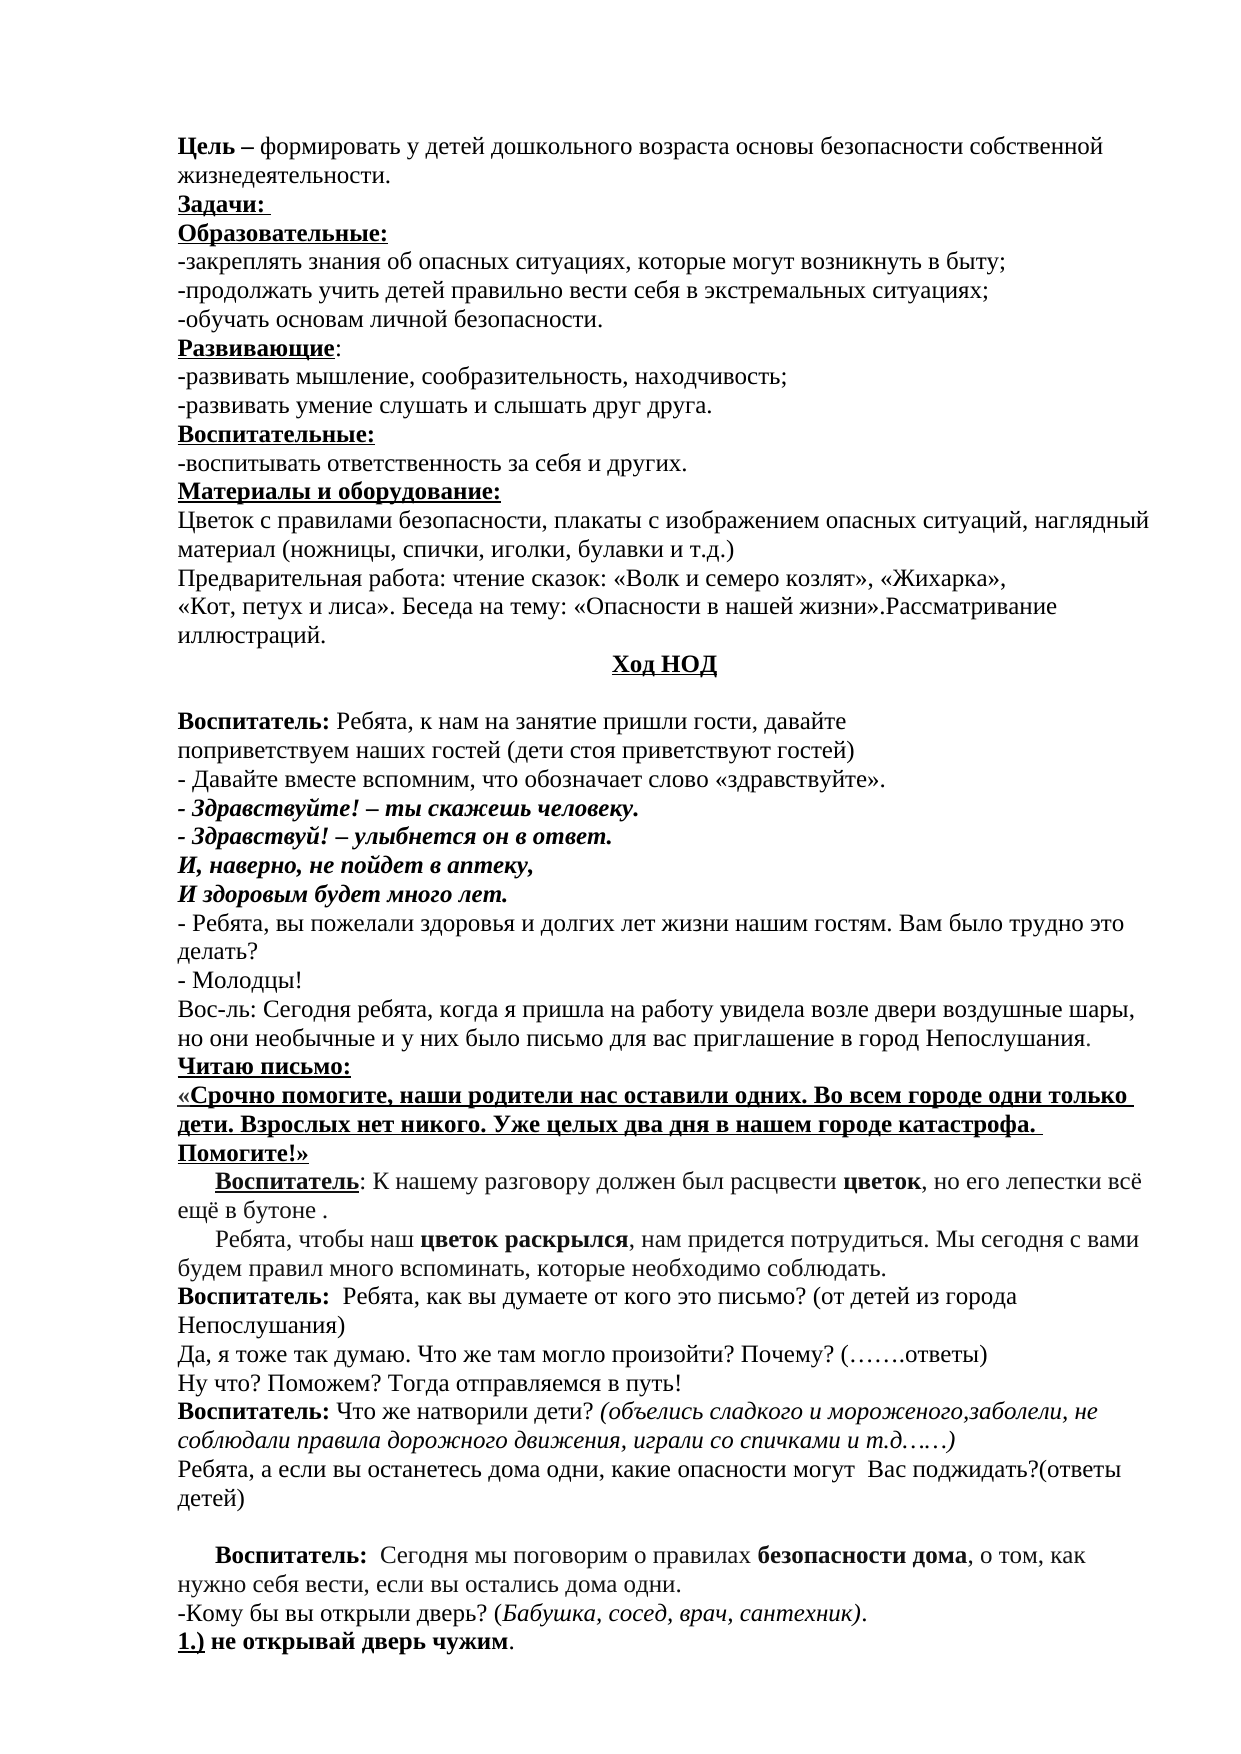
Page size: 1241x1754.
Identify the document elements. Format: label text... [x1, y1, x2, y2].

text Воспитатель: Сегодня мы поговорим о правилах безопасности дома, о том, как нужно себя вести, если вы остались дома одни. [177, 1540, 1152, 1598]
text Воспитатель: Ребята, к нам на занятие пришли гости, давайте [177, 706, 1152, 735]
text «Срочно помогите, наши родители нас оставили одних. Во всем городе одни только дети. Взрослых нет никого. Уже целых два дня в нашем городе катастрофа. Помогите!» [177, 1080, 1152, 1166]
text 1.) не открывай дверь чужим. [177, 1626, 1152, 1655]
text Воспитатель: Ребята, как вы думаете от кого это письмо? (от детей из города Непослушания) [177, 1281, 1152, 1339]
text -Кому бы вы открыли дверь? (Бабушка, сосед, врач, сантехник). [177, 1598, 1152, 1626]
text - Здравствуй! – улыбнется он в ответ. [177, 821, 1152, 850]
text Ребята, а если вы останетесь дома одни, какие опасности могут Вас поджидать?(ответы детей) [177, 1454, 1152, 1511]
text «Кот, петух и лиса». Беседа на тему: «Опасности в нашей жизни».Рассматривание иллюстраций. [177, 591, 1152, 649]
text поприветствуем наших гостей (дети стоя приветствуют гостей) [177, 735, 1152, 764]
text -воспитывать ответственность за себя и других. [177, 448, 1152, 476]
text И, наверно, не пойдет в аптеку, [177, 850, 1152, 879]
text Ребята, чтобы наш цветок раскрылся, нам придется потрудиться. Мы сегодня с вами будем правил много вспоминать, которые необходимо соблюдать. [177, 1224, 1152, 1281]
text Ход НОД [177, 649, 1152, 678]
text Материалы и оборудование: [177, 476, 1152, 505]
text - Давайте вместе вспомним, что обозначает слово «здравствуйте». [177, 764, 1152, 793]
text Да, я тоже так думаю. Что же там могло произойти? Почему? (…….ответы) [177, 1339, 1152, 1368]
text Читаю письмо: [177, 1051, 1152, 1080]
text -закреплять знания об опасных ситуациях, которые могут возникнуть в быту; [177, 246, 1152, 275]
text -продолжать учить детей правильно вести себя в экстремальных ситуациях; [177, 275, 1152, 304]
text И здоровым будет много лет. [177, 879, 1152, 908]
text Цветок с правилами безопасности, плакаты с изображением опасных ситуаций, наглядный материал (ножницы, спички, иголки, булавки и т.д.) [177, 505, 1152, 563]
text Воспитатель: Что же натворили дети? (объелись сладкого и мороженого,заболели, не соблюдали правила дорожного движения, играли со спичками и т.д……) [177, 1396, 1152, 1454]
text -развивать умение слушать и слышать друг друга. [177, 390, 1152, 419]
text -развивать мышление, сообразительность, находчивость; [177, 361, 1152, 390]
text Воспитатель: К нашему разговору должен был расцвести цветок, но его лепестки всё ещё в бутоне . [177, 1166, 1152, 1224]
text Предварительная работа: чтение сказок: «Волк и семеро козлят», «Жихарка», [177, 563, 1152, 591]
text - Молодцы! [177, 965, 1152, 994]
text Вос-ль: Сегодня ребята, когда я пришла на работу увидела возле двери воздушные шары, но они необычные и у них было письмо для вас приглашение в город Непослушания. [177, 994, 1152, 1051]
text Ну что? Поможем? Тогда отправляемся в путь! [177, 1368, 1152, 1396]
text Развивающие: [177, 333, 1152, 361]
text - Ребята, вы пожелали здоровья и долгих лет жизни нашим гостям. Вам было трудно это делать? [177, 908, 1152, 965]
text Задачи: [177, 189, 1152, 218]
text Цель – формировать у детей дошкольного возраста основы безопасности собственной жизнедеятельности. [177, 131, 1152, 189]
text - Здравствуйте! – ты скажешь человеку. [177, 793, 1152, 821]
text Воспитательные: [177, 419, 1152, 448]
text Образовательные: [177, 218, 1152, 246]
text -обучать основам личной безопасности. [177, 304, 1152, 333]
